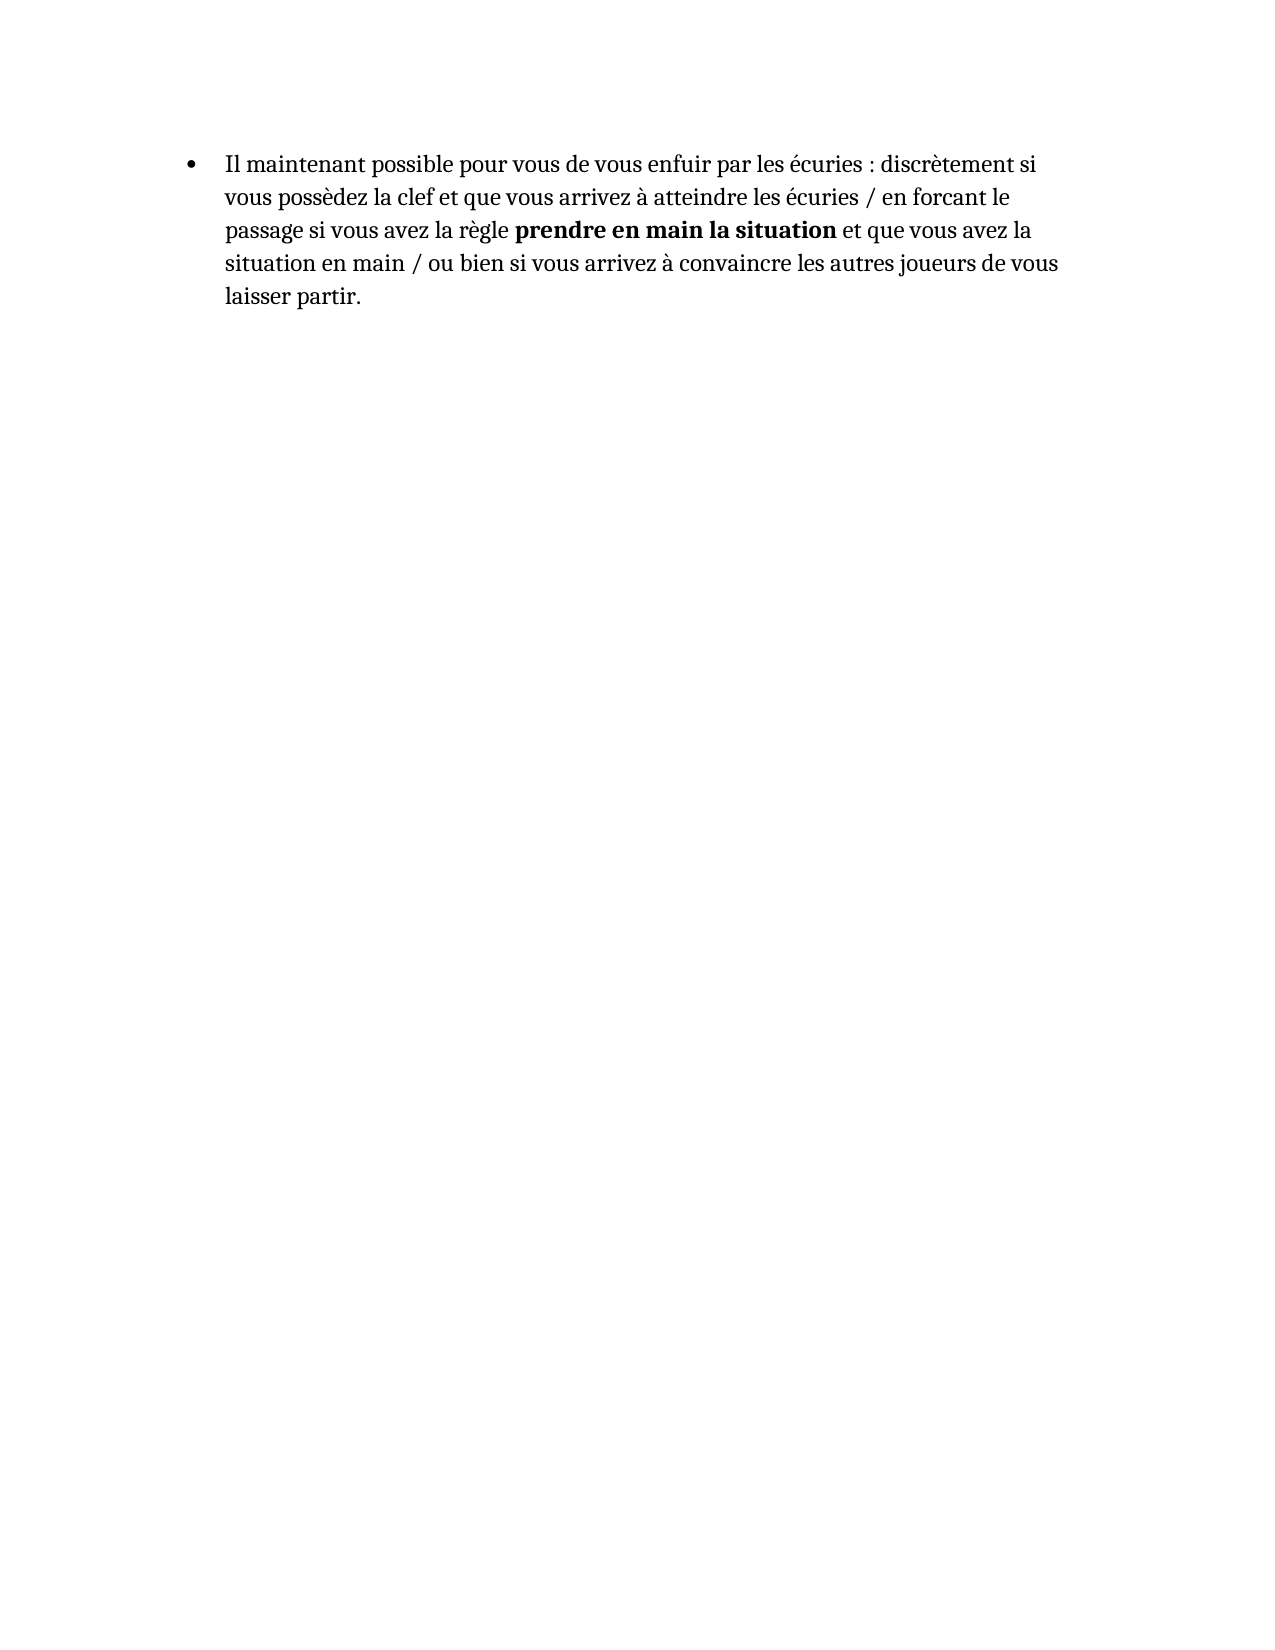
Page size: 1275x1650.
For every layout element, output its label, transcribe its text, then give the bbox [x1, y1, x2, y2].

list Il maintenant possible pour vous de vous enfuir par les écuries : discrètement si vous possèdez la clef et que vous arrivez à atteindre les écuries / en forcant le passage si vous avez la règle prendre en main la situation et que vous avez la situation en main / ou bien si vous arrivez à convaincre les autres joueurs de vous laisser partir. [187, 150, 1087, 311]
